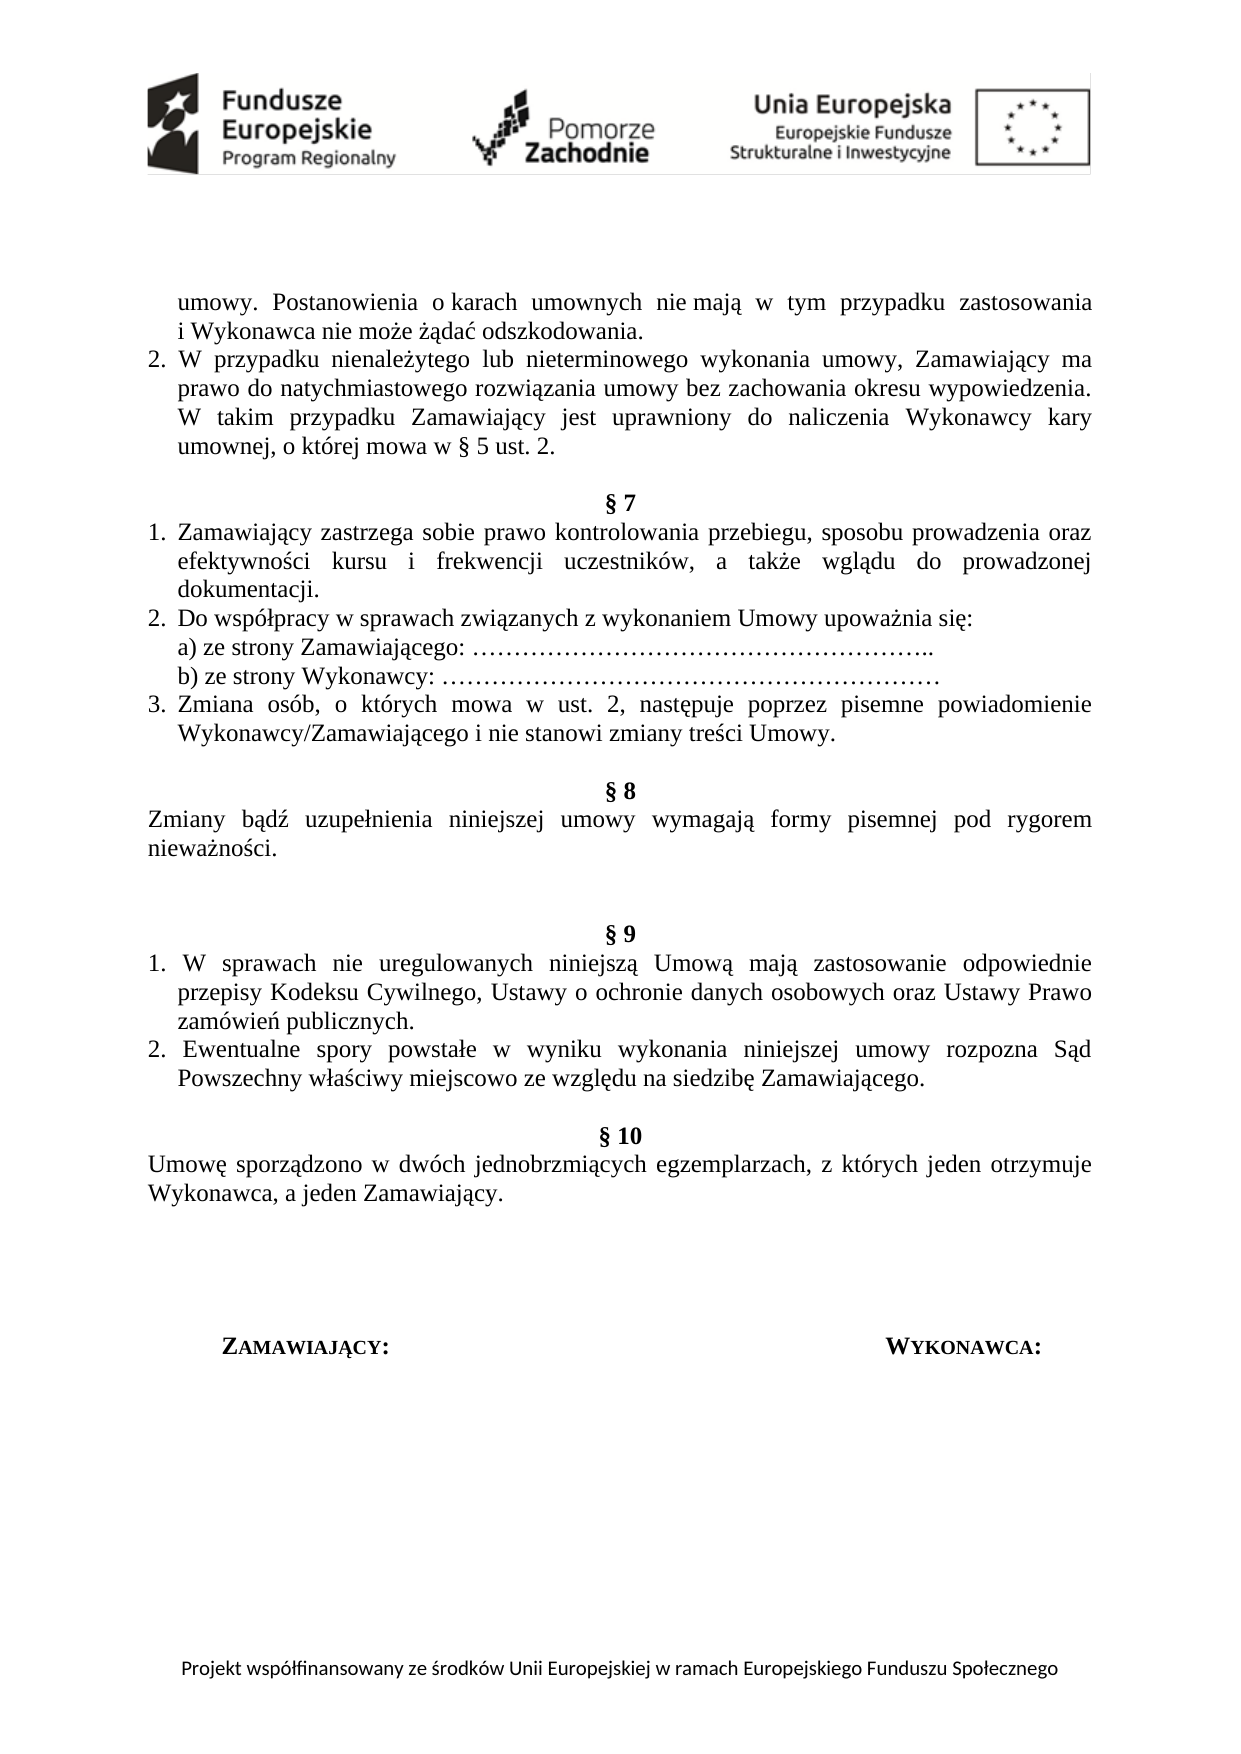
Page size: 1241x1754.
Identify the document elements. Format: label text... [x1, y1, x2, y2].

text 1. W sprawach nie uregulowanych niniejszą Umową mają zastosowanie odpowiednie przepisy Kodeksu Cywilnego, Ustawy o ochronie danych osobowych oraz Ustawy Prawo zamówień publicznych. [148, 948, 1093, 1034]
text 2. W przypadku nienależytego lub nieterminowego wykonania umowy, Zamawiający ma prawo do natychmiastowego rozwiązania umowy bez zachowania okresu wypowiedzenia. W takim przypadku Zamawiający jest uprawniony do naliczenia Wykonawcy kary umownej, o której mowa w § 5 ust. 2. [148, 344, 1093, 459]
text § 10 [148, 1121, 1093, 1149]
text Umowę sporządzono w dwóch jednobrzmiących egzemplarzach, z których jeden otrzymuje Wykonawca, a jeden Zamawiający. [148, 1149, 1093, 1207]
text § 8 [148, 776, 1093, 804]
picture [147, 73, 1092, 176]
text § 7 [148, 488, 1093, 517]
text Zamawiający: Wykonawca: [148, 1331, 1093, 1359]
text § 9 [148, 919, 1093, 948]
text a) ze strony Zamawiającego: ……………………………………………….. [177, 632, 1093, 661]
text 3. Zmiana osób, o których mowa w ust. 2, następuje poprzez pisemne powiadomienie Wykonawcy/Zamawiającego i nie stanowi zmiany treści Umowy. [148, 689, 1093, 747]
text 2. Ewentualne spory powstałe w wyniku wykonania niniejszej umowy rozpozna Sąd Powszechny właściwy miejscowo ze względu na siedzibę Zamawiającego. [148, 1034, 1093, 1092]
list Do współpracy w sprawach związanych z wykonaniem Umowy upoważnia się: [148, 603, 1093, 632]
text Zmiany bądź uzupełnienia niniejszej umowy wymagają formy pisemnej pod rygorem nieważności. [148, 804, 1093, 862]
list Zamawiający zastrzega sobie prawo kontrolowania przebiegu, sposobu prowadzenia oraz efektywności kursu i frekwencji uczestników, a także wglądu do prowadzonej dokumentacji. [148, 517, 1093, 603]
text b) ze strony Wykonawcy: …………………………………………………… [177, 661, 1093, 689]
